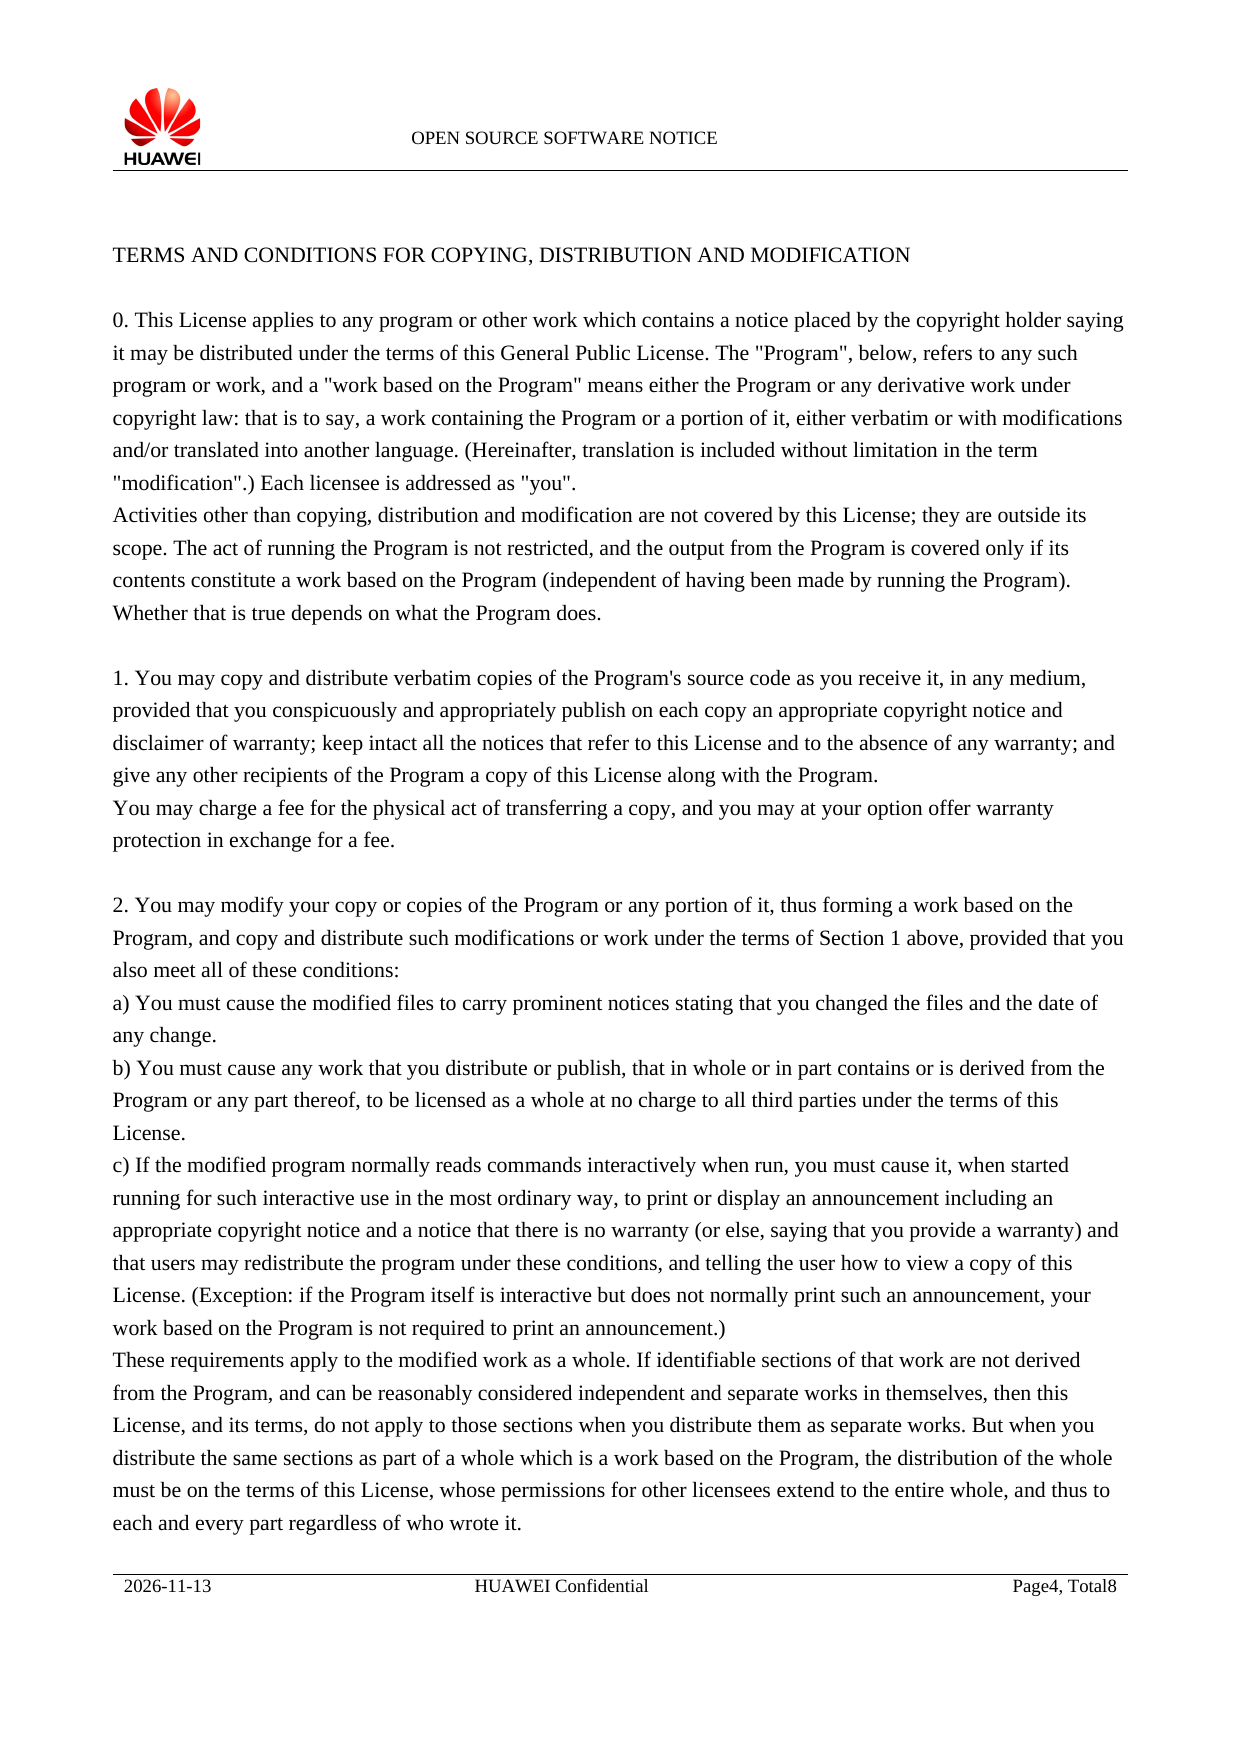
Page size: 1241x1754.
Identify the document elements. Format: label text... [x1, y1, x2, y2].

picture [124, 88, 201, 165]
